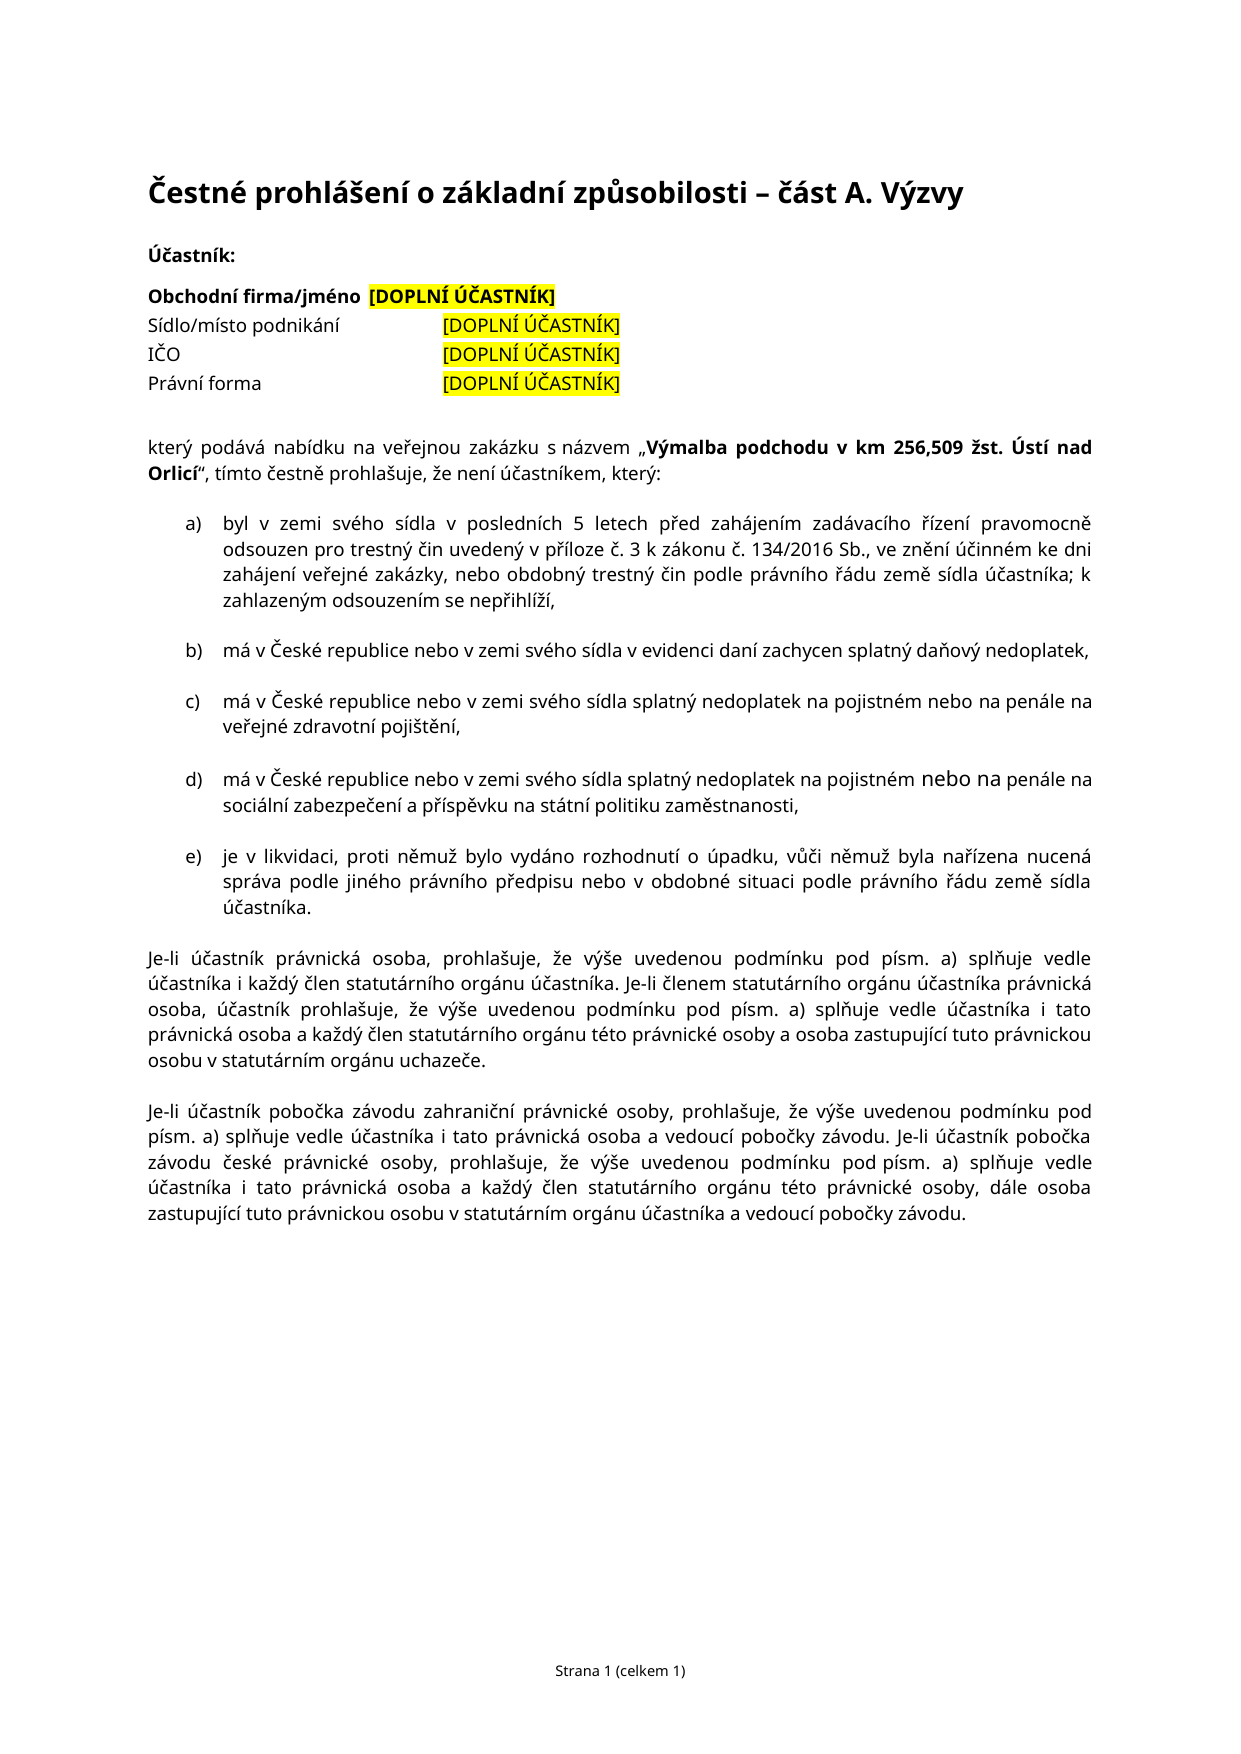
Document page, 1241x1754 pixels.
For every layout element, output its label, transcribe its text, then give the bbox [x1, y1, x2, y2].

text který podává nabídku na veřejnou zakázku s názvem „Výmalba podchodu v km 256,509 žst. Ústí nad Orlicí“, tímto čestně prohlašuje, že není účastníkem, který: [148, 434, 1093, 486]
text Je-li účastník právnická osoba, prohlašuje, že výše uvedenou podmínku pod písm. a) splňuje vedle účastníka i každý člen statutárního orgánu účastníka. Je-li členem statutárního orgánu účastníka právnická osoba, účastník prohlašuje, že výše uvedenou podmínku pod písm. a) splňuje vedle účastníka i tato právnická osoba a každý člen statutárního orgánu této právnické osoby a osoba zastupující tuto právnickou osobu v statutárním orgánu uchazeče. [148, 945, 1093, 1072]
text Obchodní firma/jméno [DOPLNÍ ÚČASTNÍK] [148, 281, 1093, 310]
text Právní forma [DOPLNÍ ÚČASTNÍK] [148, 368, 1093, 397]
text Je-li účastník pobočka závodu zahraniční právnické osoby, prohlašuje, že výše uvedenou podmínku pod písm. a) splňuje vedle účastníka i tato právnická osoba a vedoucí pobočky závodu. Je-li účastník pobočka závodu české právnické osoby, prohlašuje, že výše uvedenou podmínku pod písm. a) splňuje vedle účastníka i tato právnická osoba a každý člen statutárního orgánu této právnické osoby, dále osoba zastupující tuto právnickou osobu v statutárním orgánu účastníka a vedoucí pobočky závodu. [148, 1098, 1093, 1226]
list má v České republice nebo v zemi svého sídla splatný nedoplatek na pojistném nebo na penále na sociální zabezpečení a příspěvku na státní politiku zaměstnanosti, [185, 764, 1093, 818]
list má v České republice nebo v zemi svého sídla splatný nedoplatek na pojistném nebo na penále na veřejné zdravotní pojištění, [185, 688, 1093, 739]
text Čestné prohlášení o základní způsobilosti – část A. Výzvy [148, 173, 1093, 212]
text Účastník: [148, 237, 1093, 268]
text Sídlo/místo podnikání [DOPLNÍ ÚČASTNÍK] [148, 310, 1093, 339]
list byl v zemi svého sídla v posledních 5 letech před zahájením zadávacího řízení pravomocně odsouzen pro trestný čin uvedený v příloze č. 3 k zákonu č. 134/2016 Sb., ve znění účinném ke dni zahájení veřejné zakázky, nebo obdobný trestný čin podle právního řádu země sídla účastníka; k zahlazeným odsouzením se nepřihlíží, [185, 511, 1093, 613]
list je v likvidaci, proti němuž bylo vydáno rozhodnutí o úpadku, vůči němuž byla nařízena nucená správa podle jiného právního předpisu nebo v obdobné situaci podle právního řádu země sídla účastníka. [185, 843, 1093, 920]
list má v České republice nebo v zemi svého sídla v evidenci daní zachycen splatný daňový nedoplatek, [185, 638, 1093, 663]
text IČO [DOPLNÍ ÚČASTNÍK] [148, 339, 1093, 368]
